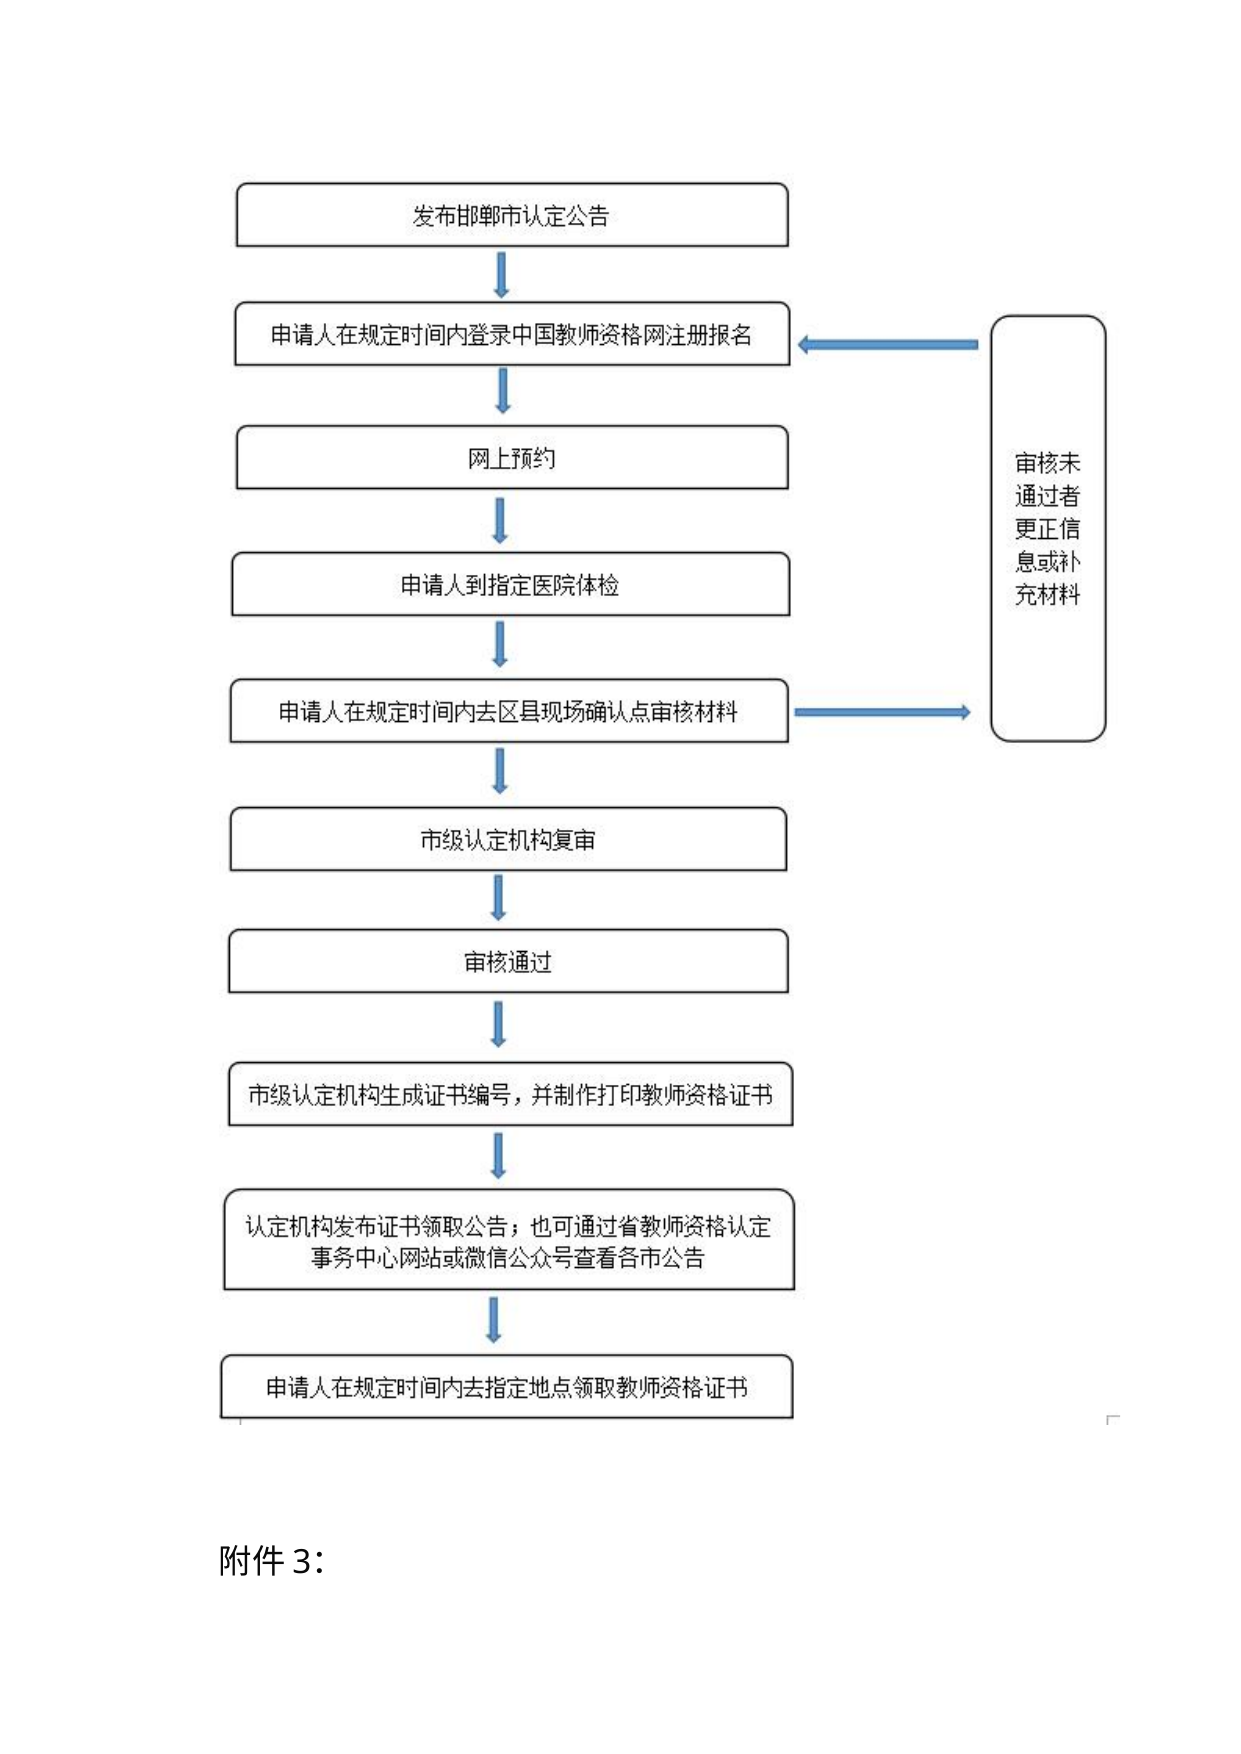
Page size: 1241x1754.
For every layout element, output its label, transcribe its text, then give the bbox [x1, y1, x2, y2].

text 附件3： [219, 1527, 1053, 1592]
picture [218, 162, 1121, 1425]
